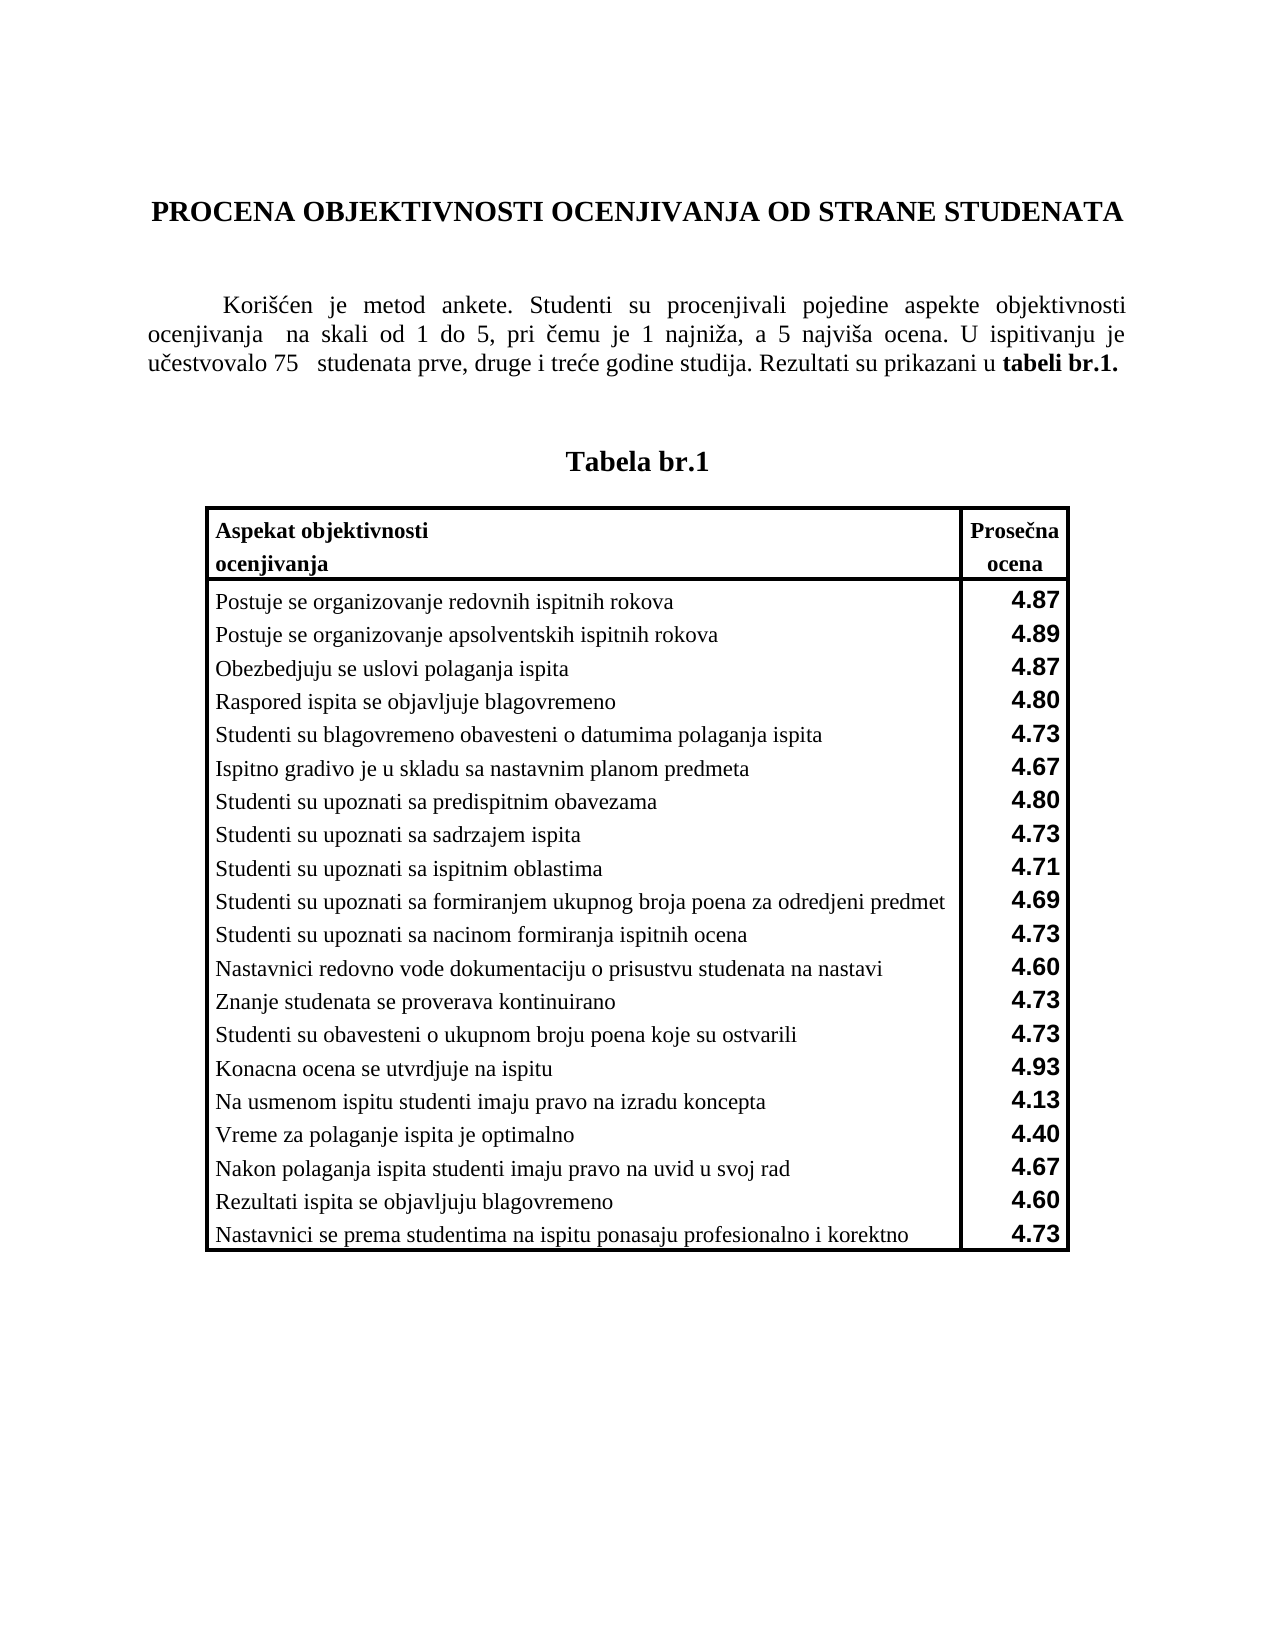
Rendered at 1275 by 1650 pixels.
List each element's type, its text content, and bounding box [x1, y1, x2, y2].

table_cell 4.89 [963, 614, 1066, 648]
table_cell 4.67 [963, 748, 1066, 781]
table_cell 4.93 [963, 1048, 1066, 1081]
table_cell Studenti su upoznati sa formiranjem ukupnog broja poena za odredjeni predmet [209, 881, 959, 914]
table_cell 4.87 [963, 581, 1066, 614]
table_cell Znanje studenata se proverava kontinuirano [209, 981, 959, 1014]
table_cell 4.40 [963, 1114, 1066, 1148]
table_cell Studenti su upoznati sa sadrzajem ispita [209, 814, 959, 848]
table_cell Studenti su blagovremeno obavesteni o datumima polaganja ispita [209, 714, 959, 748]
table_cell Nastavnici redovno vode dokumentaciju o prisustvu studenata na nastavi [209, 948, 959, 981]
table_cell Studenti su obavesteni o ukupnom broju poena koje su ostvarili [209, 1014, 959, 1048]
table_cell 4.67 [963, 1148, 1066, 1181]
table_cell Konacna ocena se utvrdjuje na ispitu [209, 1048, 959, 1081]
table_cell 4.60 [963, 1181, 1066, 1214]
table_cell 4.73 [963, 1214, 1066, 1248]
table_cell Nastavnici se prema studentima na ispitu ponasaju profesionalno i korektno [209, 1214, 959, 1248]
table_cell 4.80 [963, 781, 1066, 814]
table_cell 4.69 [963, 881, 1066, 914]
table_cell 4.13 [963, 1081, 1066, 1114]
table_cell Postuje se organizovanje redovnih ispitnih rokova [209, 581, 959, 614]
table_cell Obezbedjuju se uslovi polaganja ispita [209, 648, 959, 681]
table_cell 4.73 [963, 814, 1066, 848]
text Korišćen je metod ankete. Studenti su procenjivali pojedine aspekte objektivnosti ocenjivanja na skali od 1 do 5, pri čemu je 1 najniža, a 5 najviša ocena. U ispitivanju je učestvovalo 75 studenata prve, druge i treće godine studija. Rezultati su prikazani u tabeli br.1. [148, 290, 1127, 377]
table_header Prosečna ocena [963, 510, 1066, 577]
table_cell 4.73 [963, 981, 1066, 1014]
table_cell 4.60 [963, 948, 1066, 981]
table_cell Studenti su upoznati sa nacinom formiranja ispitnih ocena [209, 914, 959, 948]
table_cell Postuje se organizovanje apsolventskih ispitnih rokova [209, 614, 959, 648]
table_cell Studenti su upoznati sa predispitnim obavezama [209, 781, 959, 814]
table_cell Rezultati ispita se objavljuju blagovremeno [209, 1181, 959, 1214]
table_cell Ispitno gradivo je u skladu sa nastavnim planom predmeta [209, 748, 959, 781]
table_cell Na usmenom ispitu studenti imaju pravo na izradu koncepta [209, 1081, 959, 1114]
table_cell 4.73 [963, 914, 1066, 948]
table_cell Raspored ispita se objavljuje blagovremeno [209, 681, 959, 714]
table_cell 4.71 [963, 848, 1066, 881]
table_cell 4.73 [963, 1014, 1066, 1048]
text Tabela br.1 [148, 444, 1127, 477]
table_cell 4.73 [963, 714, 1066, 748]
table_header Aspekat objektivnosti ocenjivanja [209, 510, 959, 577]
table_cell Nakon polaganja ispita studenti imaju pravo na uvid u svoj rad [209, 1148, 959, 1181]
table_cell 4.80 [963, 681, 1066, 714]
table_cell Studenti su upoznati sa ispitnim oblastima [209, 848, 959, 881]
text PROCENA OBJEKTIVNOSTI OCENJIVANJA OD STRANE STUDENATA [148, 194, 1127, 228]
table_cell 4.87 [963, 648, 1066, 681]
table_cell Vreme za polaganje ispita je optimalno [209, 1114, 959, 1148]
